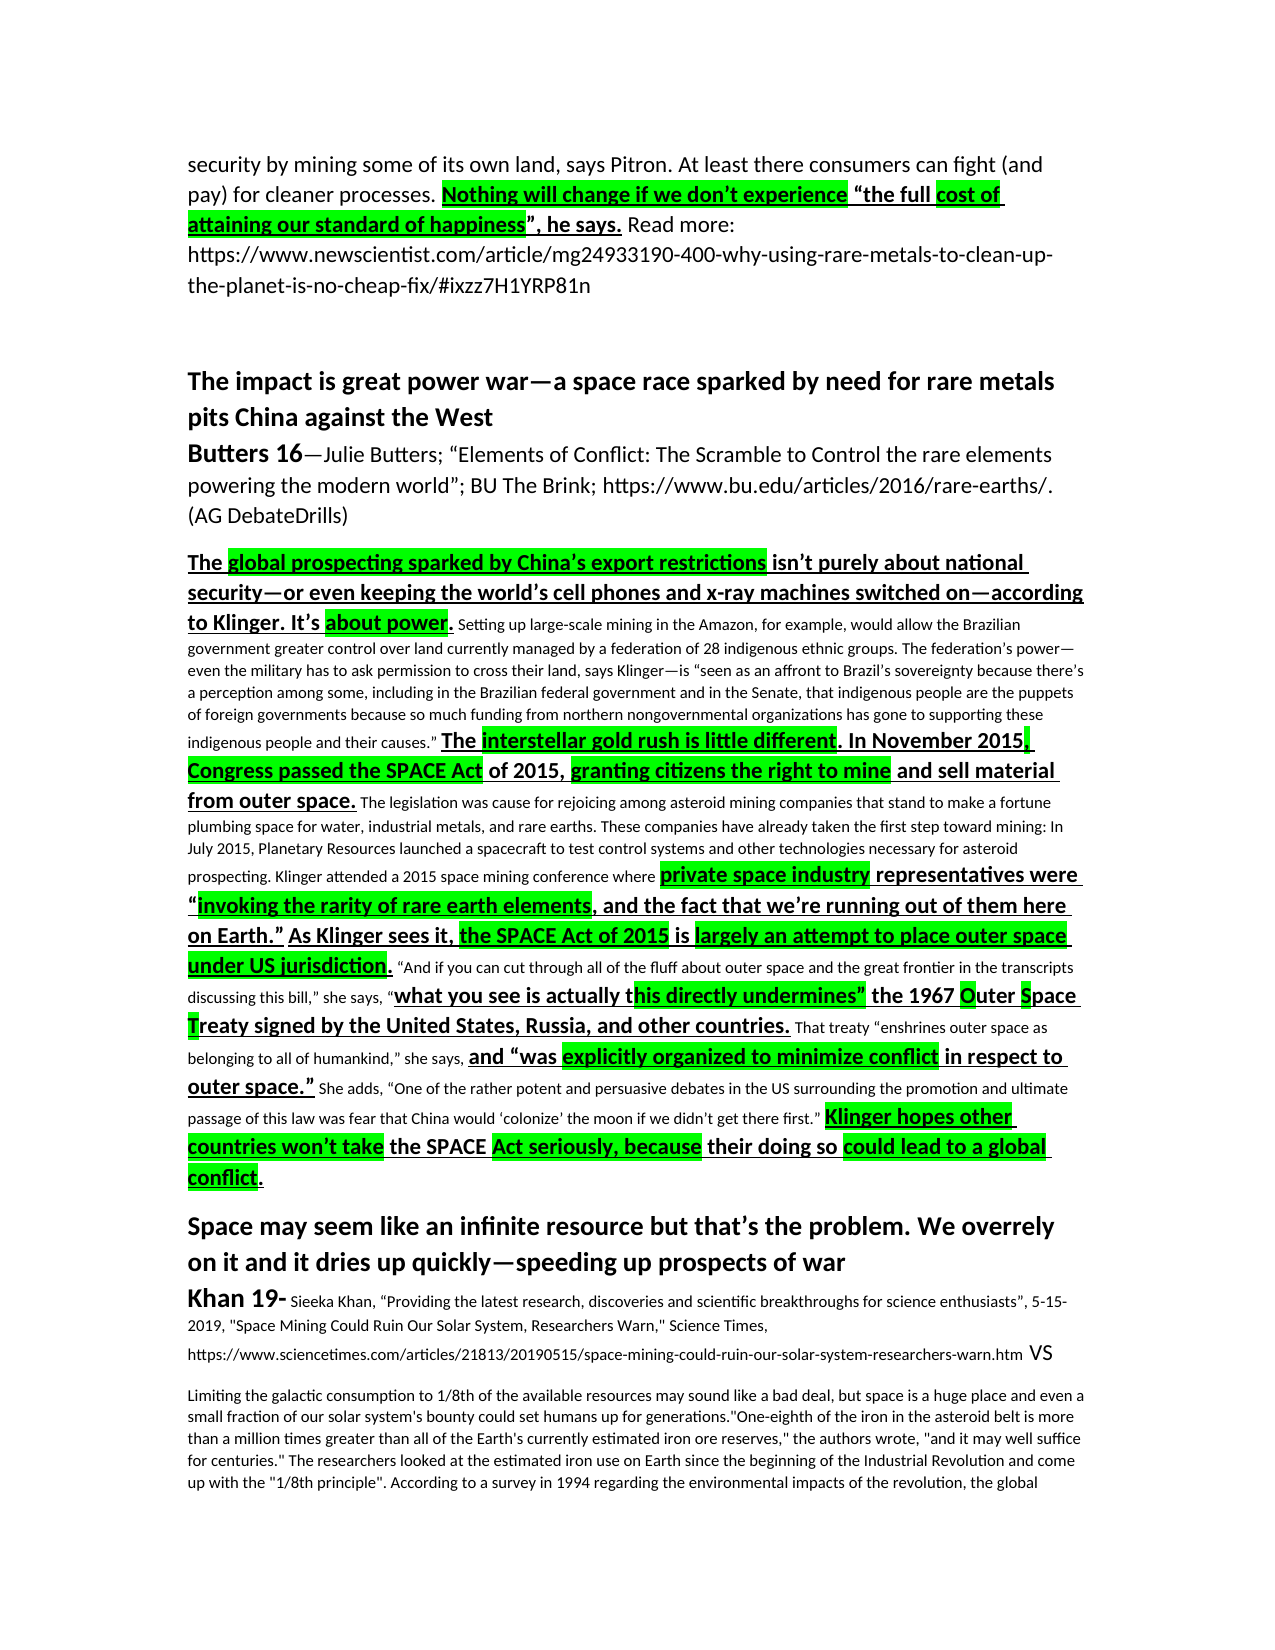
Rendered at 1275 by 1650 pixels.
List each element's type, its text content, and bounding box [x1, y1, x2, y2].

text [187, 150, 1087, 299]
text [187, 1385, 1087, 1493]
text Butters 16—Julie Butters; “Elements of Conflict: The Scramble to Control the rare elements powering the modern world”; BU The Brink; https://www.bu.edu/articles/2016/rare-earths/. (AG DebateDrills) [187, 436, 1087, 529]
subtitle The impact is great power war—a space race sparked by need for rare metals pits China against the West [187, 364, 1087, 433]
subtitle Space may seem like an infinite resource but that’s the problem. We overrely on it and it dries up quickly—speeding up prospects of war [187, 1209, 1087, 1278]
text The global prospecting sparked by China’s export restrictions isn’t purely about national security—or even keeping the world’s cell phones and x-ray machines switched on—according to Klinger. It’s about power. Setting up large-scale mining in the Amazon, for example, would allow the Brazilian government greater control over land currently managed by a federation of 28 indigenous ethnic groups. The federation’s power—even the military has to ask permission to cross their land, says Klinger—is “seen as an affront to Brazil’s sovereignty because there’s a perception among some, including in the Brazilian federal government and in the Senate, that indigenous people are the puppets of foreign governments because so much funding from northern nongovernmental organizations has gone to supporting these indigenous people and their causes.” The interstellar gold rush is little different. In November 2015, Congress passed the SPACE Act of 2015, granting citizens the right to mine and sell material from outer space. The legislation was cause for rejoicing among asteroid mining companies that stand to make a fortune plumbing space for water, industrial metals, and rare earths. These companies have already taken the first step toward mining: In July 2015, Planetary Resources launched a spacecraft to test control systems and other technologies necessary for asteroid prospecting. Klinger attended a 2015 space mining conference where private space industry representatives were “invoking the rarity of rare earth elements, and the fact that we’re running out of them here on Earth.” As Klinger sees it, the SPACE Act of 2015 is largely an attempt to place outer space under US jurisdiction. “And if you can cut through all of the fluff about outer space and the great frontier in the transcripts discussing this bill,” she says, “what you see is actually this directly undermines” the 1967 Outer Space Treaty signed by the United States, Russia, and other countries. That treaty “enshrines outer space as belonging to all of humankind,” she says, and “was explicitly organized to minimize conflict in respect to outer space.” She adds, “One of the rather potent and persuasive debates in the US surrounding the promotion and ultimate passage of this law was fear that China would ‘colonize’ the moon if we didn’t get there first.” Klinger hopes other countries won’t take the SPACE Act seriously, because their doing so could lead to a global conflict. [187, 548, 1087, 1191]
text Khan 19- Sieeka Khan, “Providing the latest research, discoveries and scientific breakthroughs for science enthusiasts”, 5-15-2019, "Space Mining Could Ruin Our Solar System, Researchers Warn," Science Times, https://www.sciencetimes.com/articles/21813/20190515/space-mining-could-ruin-our-solar-system-researchers-warn.htm VS [187, 1281, 1087, 1366]
